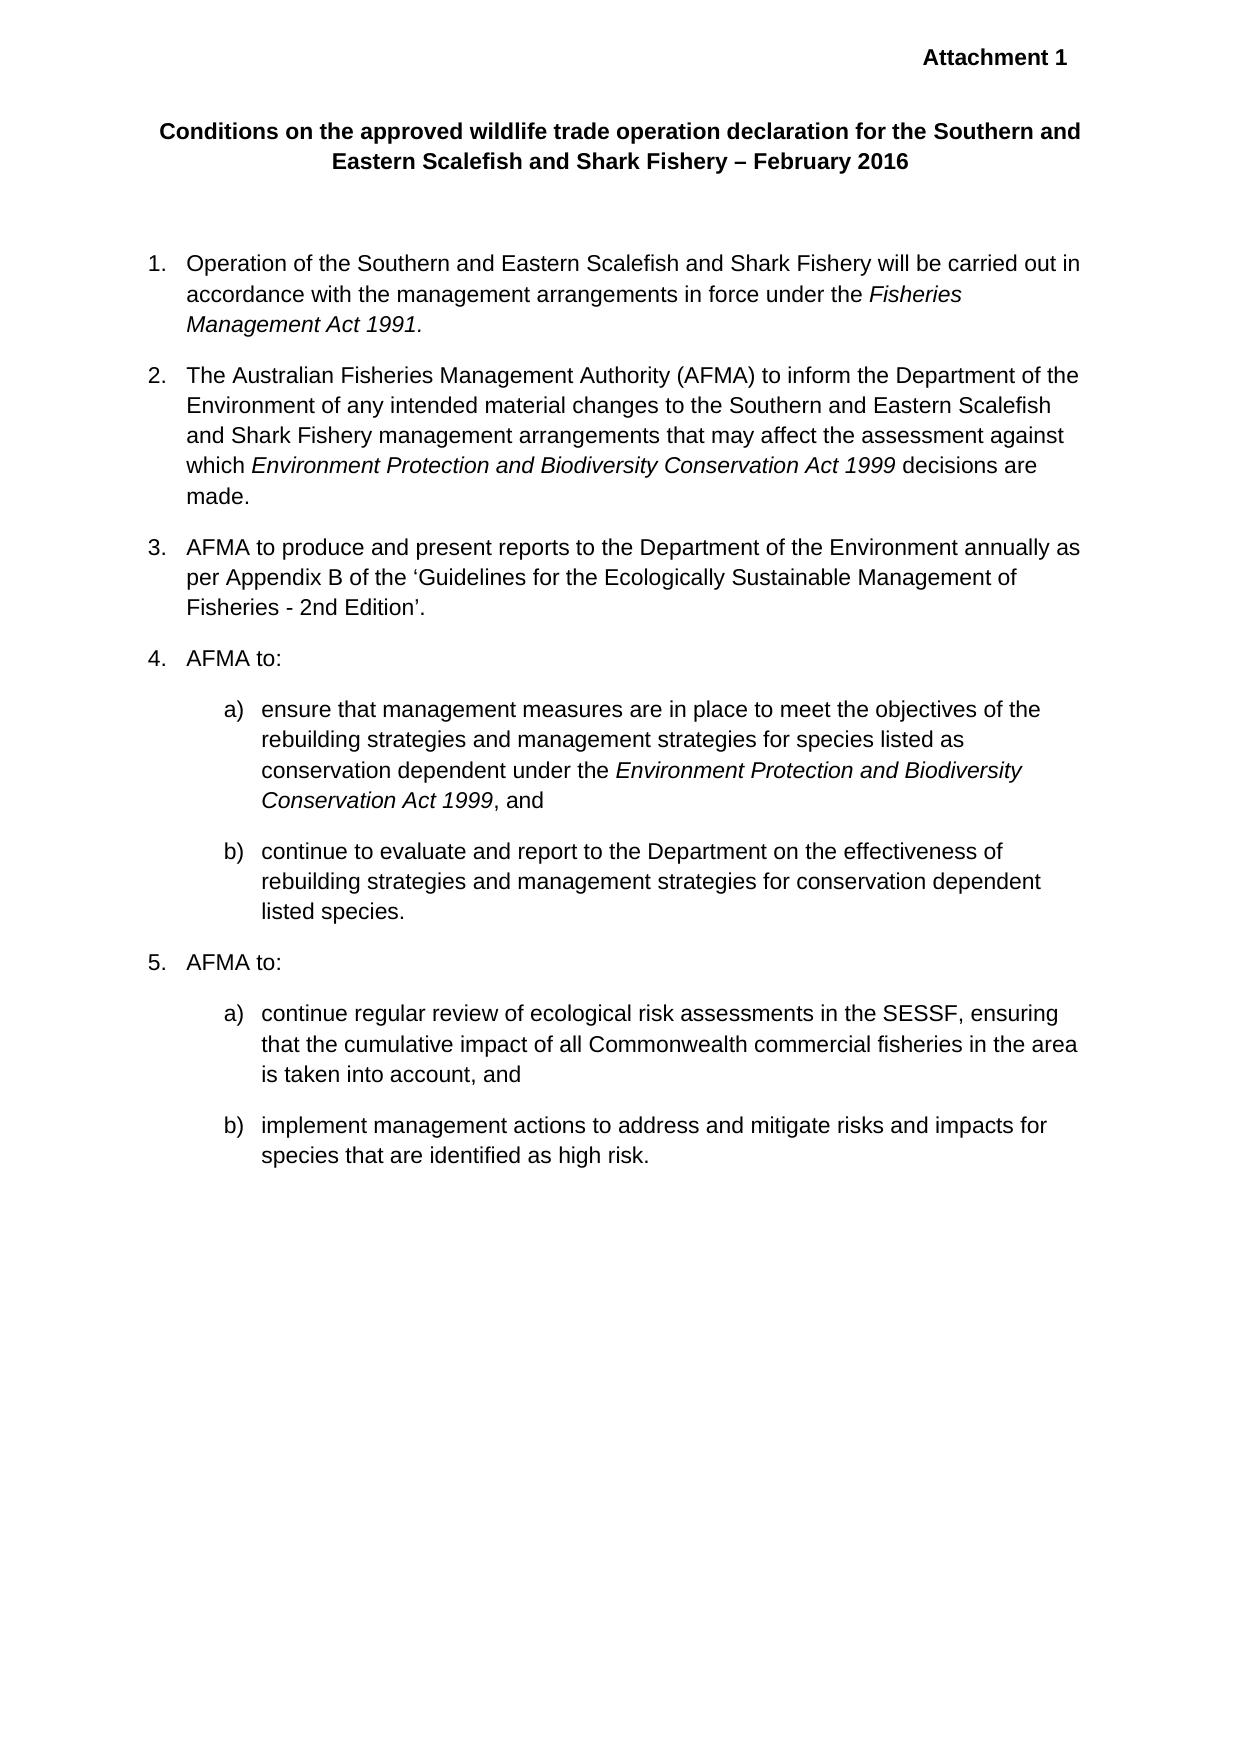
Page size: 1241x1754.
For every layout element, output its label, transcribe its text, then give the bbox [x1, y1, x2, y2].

list The Australian Fisheries Management Authority (AFMA) to inform the Department of the Environment of any intended material changes to the Southern and Eastern Scalefish and Shark Fishery management arrangements that may affect the assessment against which Environment Protection and Biodiversity Conservation Act 1999 decisions are made. [148, 362, 1092, 509]
list AFMA to: [148, 949, 1092, 976]
list continue regular review of ecological risk assessments in the SESSF, ensuring that the cumulative impact of all Commonwealth commercial fisheries in the area is taken into account, and [224, 1000, 1092, 1087]
list Operation of the Southern and Eastern Scalefish and Shark Fishery will be carried out in accordance with the management arrangements in force under the Fisheries Management Act 1991. [148, 250, 1092, 337]
list continue to evaluate and report to the Department on the effectiveness of rebuilding strategies and management strategies for conservation dependent listed species. [224, 838, 1092, 925]
list ensure that management measures are in place to meet the objectives of the rebuilding strategies and management strategies for species listed as conservation dependent under the Environment Protection and Biodiversity Conservation Act 1999, and [224, 696, 1092, 813]
list AFMA to produce and present reports to the Department of the Environment annually as per Appendix B of the ‘Guidelines for the Ecologically Sustainable Management of Fisheries - 2nd Edition’. [148, 534, 1092, 621]
list AFMA to: [148, 645, 1092, 672]
list implement management actions to address and mitigate risks and impacts for species that are identified as high risk. [224, 1112, 1092, 1168]
text Conditions on the approved wildlife trade operation declaration for the Southern and Eastern Scalefish and Shark Fishery – February 2016 [148, 118, 1092, 175]
